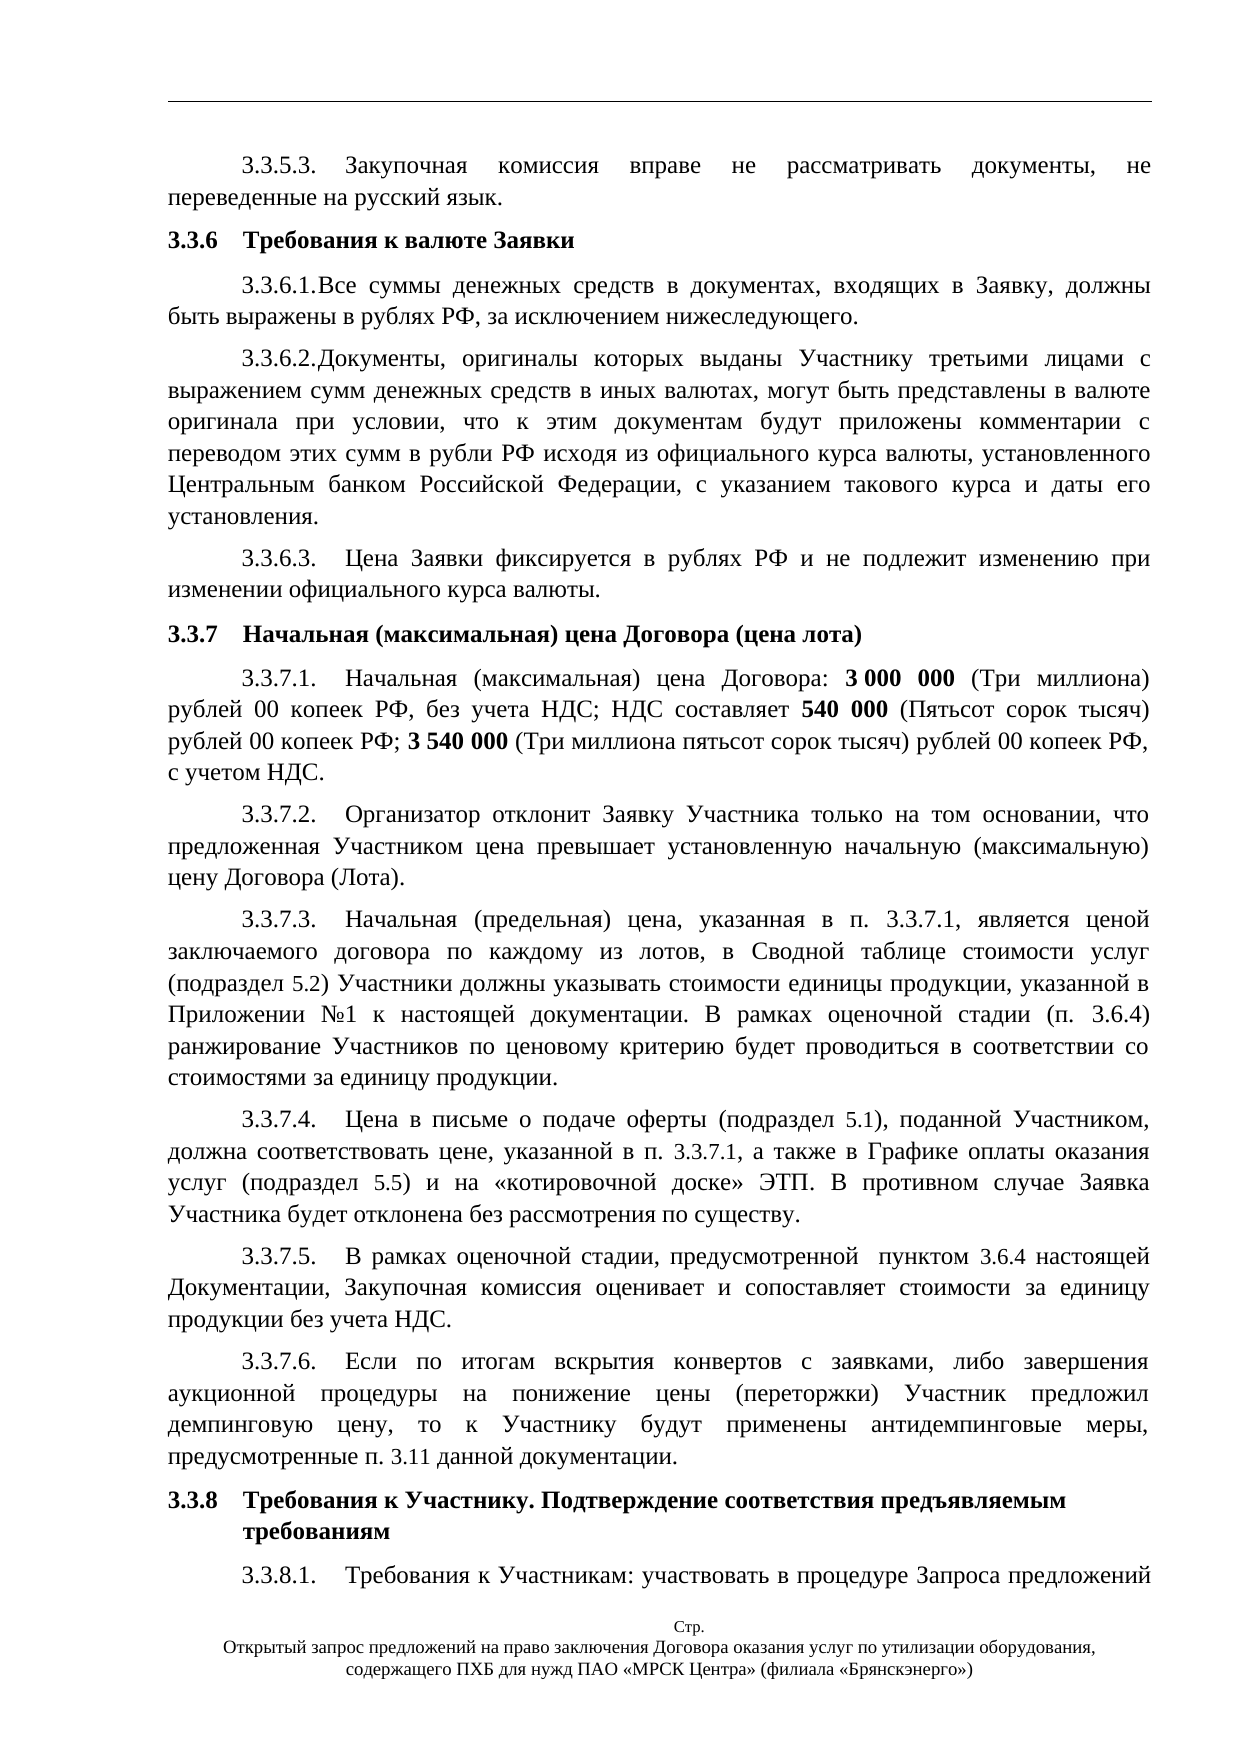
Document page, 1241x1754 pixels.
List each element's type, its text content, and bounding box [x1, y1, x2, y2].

list Закупочная комиссия вправе не рассматривать документы, не переведенные на русский язык. [168, 150, 1152, 210]
list Начальная (максимальная) цена Договора: 3 000 000 (Три миллиона) рублей 00 копеек РФ, без учета НДС; НДС составляет 540 000 (Пятьсот сорок тысяч) рублей 00 копеек РФ; 3 540 000 (Три миллиона пятьсот сорок тысяч) рублей 00 копеек РФ, с учетом НДС. [168, 663, 1150, 786]
subtitle Требования к валюте Заявки [168, 226, 1152, 254]
list В рамках оценочной стадии, предусмотренной пунктом 3.6.4 настоящей Документации, Закупочная комиссия оценивает и сопоставляет стоимости за единицу продукции без учета НДС. [168, 1241, 1150, 1333]
list Цена в письме о подаче оферты (подраздел 5.1), поданной Участником, должна соответствовать цене, указанной в п. 3.3.7.1, а также в Графике оплаты оказания услуг (подраздел 5.5) и на «котировочной доске» ЭТП. В противном случае Заявка Участника будет отклонена без рассмотрения по существу. [168, 1104, 1150, 1228]
subtitle Начальная (максимальная) цена Договора (цена лота) [168, 619, 1152, 647]
subtitle Требования к Участнику. Подтверждение соответствия предъявляемым требованиям [168, 1485, 1152, 1545]
list Цена Заявки фиксируется в рублях РФ и не подлежит изменению при изменении официального курса валюты. [168, 543, 1152, 603]
list Документы, оригиналы которых выданы Участнику третьими лицами с выражением сумм денежных средств в иных валютах, могут быть представлены в валюте оригинала при условии, что к этим документам будут приложены комментарии с переводом этих сумм в рубли РФ исходя из официального курса валюты, установленного Центральным банком Российской Федерации, с указанием такового курса и даты его установления. [168, 343, 1152, 530]
list Все суммы денежных средств в документах, входящих в Заявку, должны быть выражены в рублях РФ, за исключением нижеследующего. [168, 270, 1152, 330]
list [168, 1560, 1152, 1589]
list Организатор отклонит Заявку Участника только на том основании, что предложенная Участником цена превышает установленную начальную (максимальную) цену Договора (Лота). [168, 799, 1150, 891]
list Если по итогам вскрытия конвертов с заявками, либо завершения аукционной процедуры на понижение цены (переторжки) Участник предложил демпинговую цену, то к Участнику будут применены антидемпинговые меры, предусмотренные п. 3.11 данной документации. [168, 1346, 1150, 1469]
list Начальная (предельная) цена, указанная в п. 3.3.7.1, является ценой заключаемого договора по каждому из лотов, в Сводной таблице стоимости услуг (подраздел 5.2) Участники должны указывать стоимости единицы продукции, указанной в Приложении №1 к настоящей документации. В рамках оценочной стадии (п. 3.6.4) ранжирование Участников по ценовому критерию будет проводиться в соответствии со стоимостями за единицу продукции. [168, 904, 1150, 1091]
